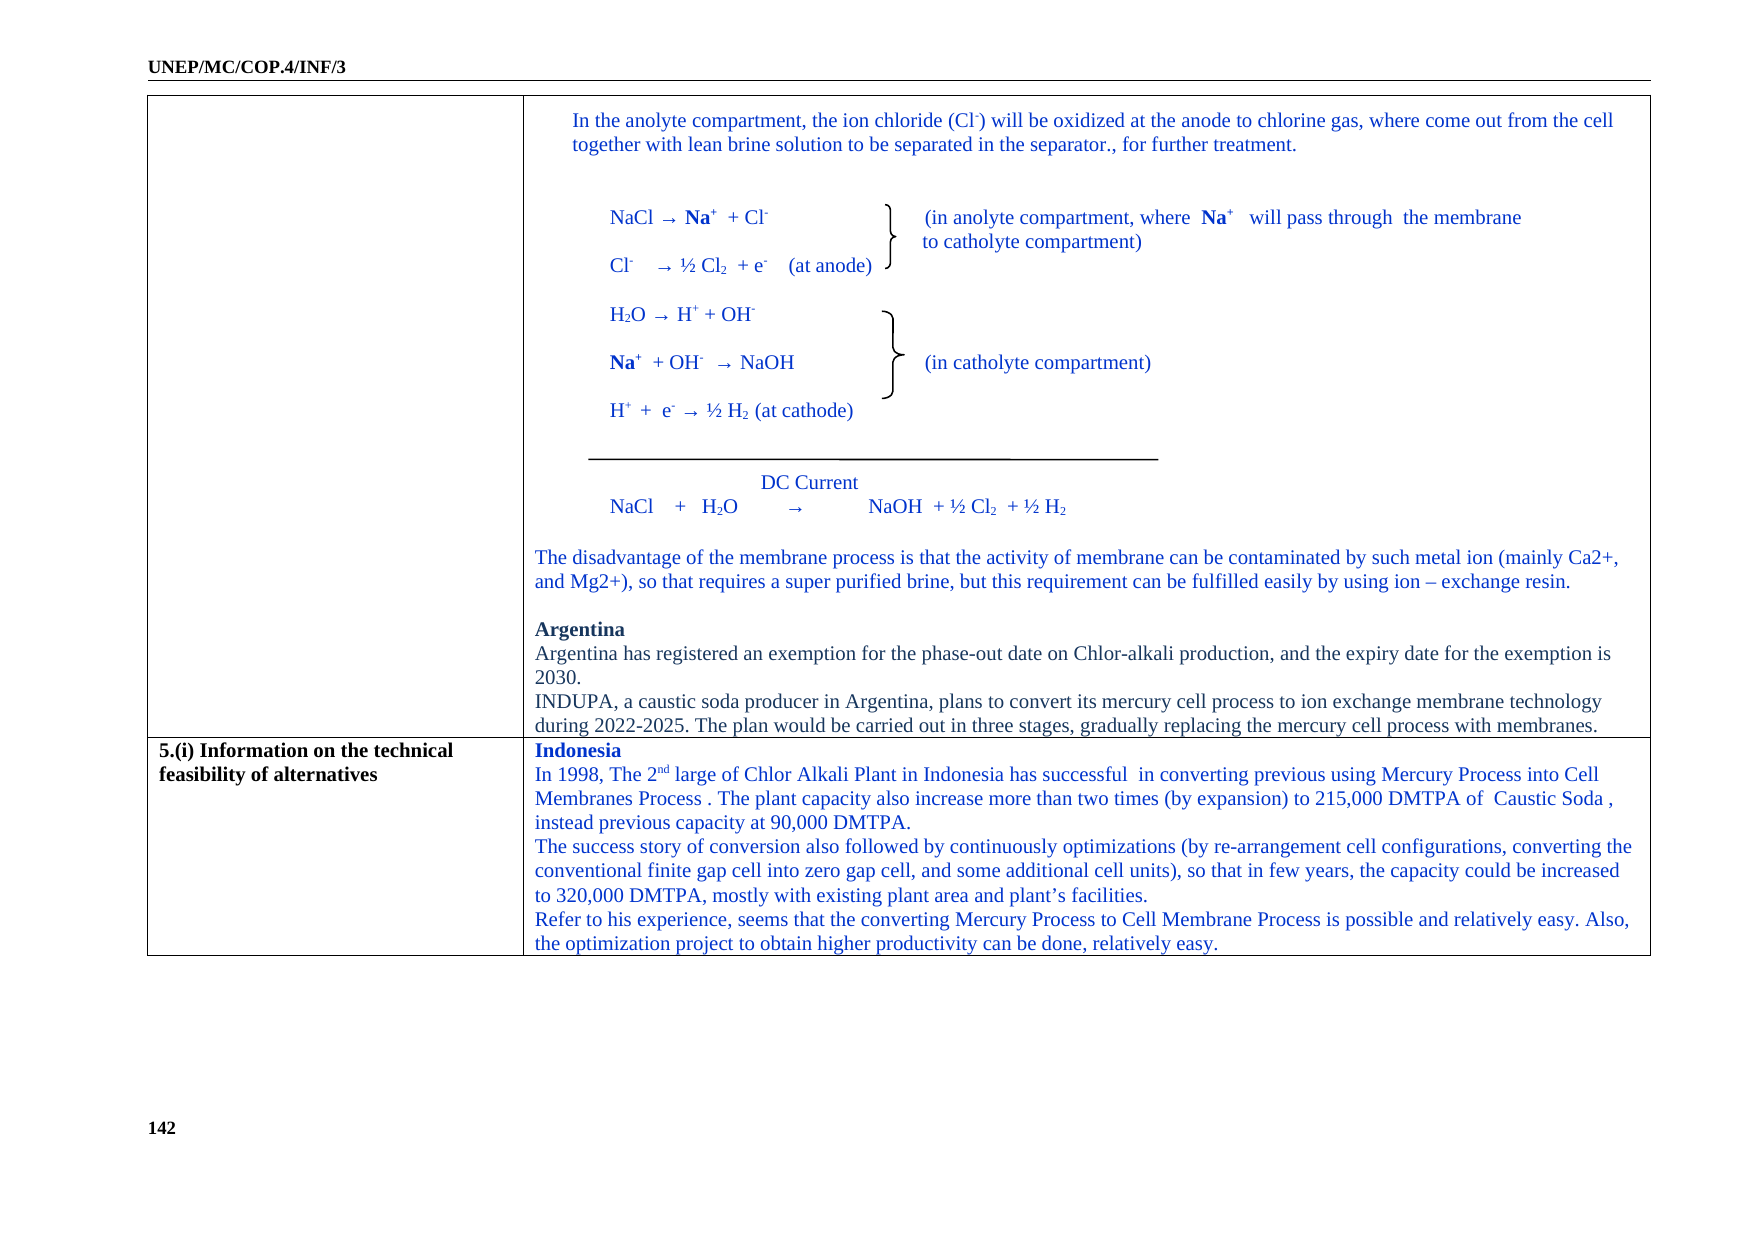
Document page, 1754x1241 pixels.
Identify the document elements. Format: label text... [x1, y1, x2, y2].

table_cell 5.(i) Information on the technical feasibility of alternatives [148, 738, 523, 955]
table_cell Indonesia In 1998, The 2nd large of Chlor Alkali Plant in Indonesia has successful in converting previous using Mercury Process into Cell Membranes Process . The plant capacity also increase more than two times (by expansion) to 215,000 DMTPA of Caustic Soda , instead previous capacity at 90,000 DMTPA. The success story of conversion also followed by continuously optimizations (by re-arrangement cell configurations, converting the conventional finite gap cell into zero gap cell, and some additional cell units), so that in few years, the capacity could be increased to 320,000 DMTPA, mostly with existing plant area and plant’s facilities. Refer to his experience, seems that the converting Mercury Process to Cell Membrane Process is possible and relatively easy. Also, the optimization project to obtain higher productivity can be done, relatively easy. [524, 738, 1650, 955]
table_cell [524, 96, 1650, 737]
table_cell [148, 96, 523, 737]
